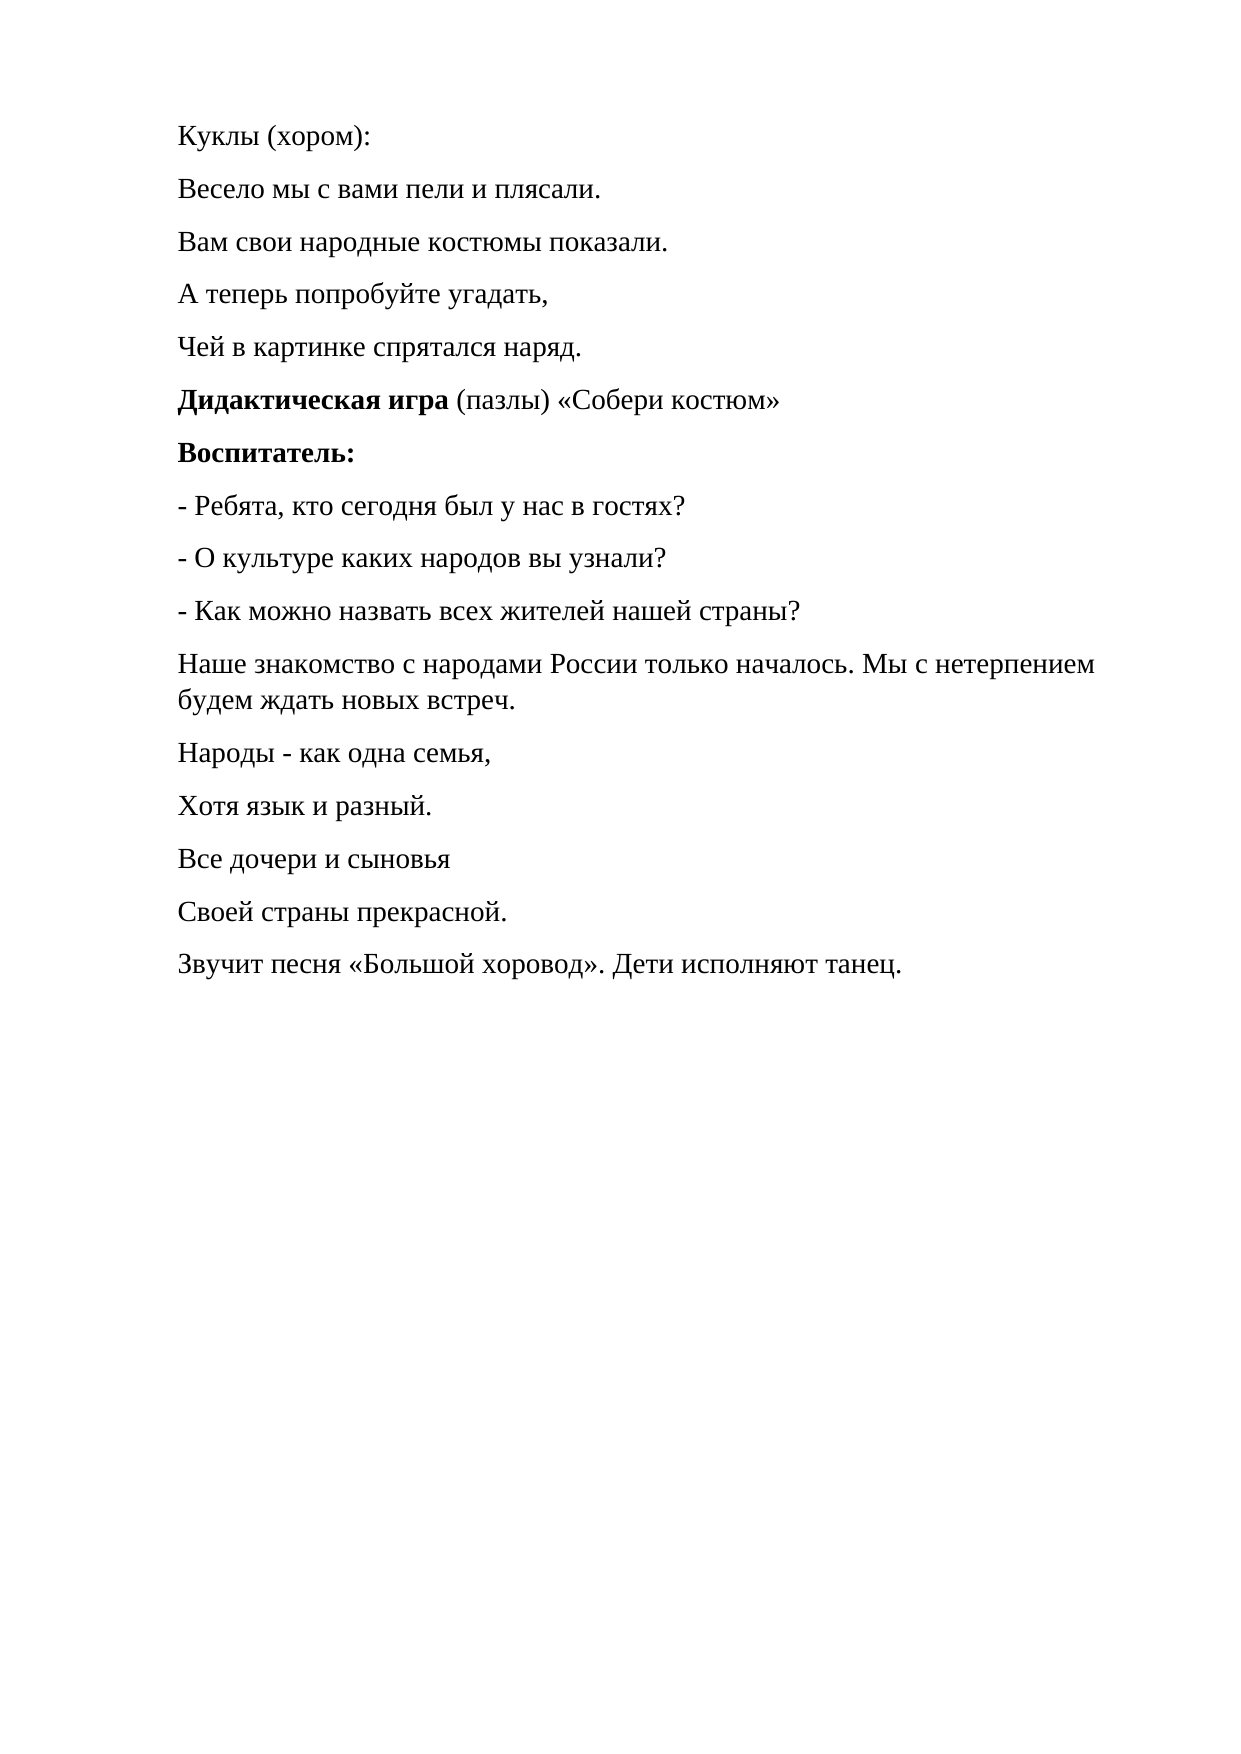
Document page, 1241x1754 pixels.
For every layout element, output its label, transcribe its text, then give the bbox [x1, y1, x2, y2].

text Дидактическая игра (пазлы) «Собери костюм» [177, 382, 1152, 416]
text - О культуре каких народов вы узнали? [177, 541, 1152, 574]
text Своей страны прекрасной. [177, 894, 1152, 927]
text Наше знакомство с народами России только началось. Мы с нетерпением будем ждать новых встреч. [177, 646, 1152, 716]
text Все дочери и сыновья [177, 841, 1152, 874]
text А теперь попробуйте угадать, [177, 277, 1152, 310]
text Чей в картинке спрятался наряд. [177, 329, 1152, 363]
text Воспитатель: [177, 435, 1152, 468]
text Вам свои народные костюмы показали. [177, 224, 1152, 257]
text Весело мы с вами пели и плясали. [177, 171, 1152, 204]
text - Ребята, кто сегодня был у нас в гостях? [177, 488, 1152, 521]
text Куклы (хором): [177, 118, 1152, 152]
text Звучит песня «Большой хоровод». Дети исполняют танец. [177, 946, 1152, 980]
text Народы - как одна семья, [177, 735, 1152, 769]
text Хотя язык и разный. [177, 788, 1152, 822]
text - Как можно назвать всех жителей нашей страны? [177, 593, 1152, 627]
